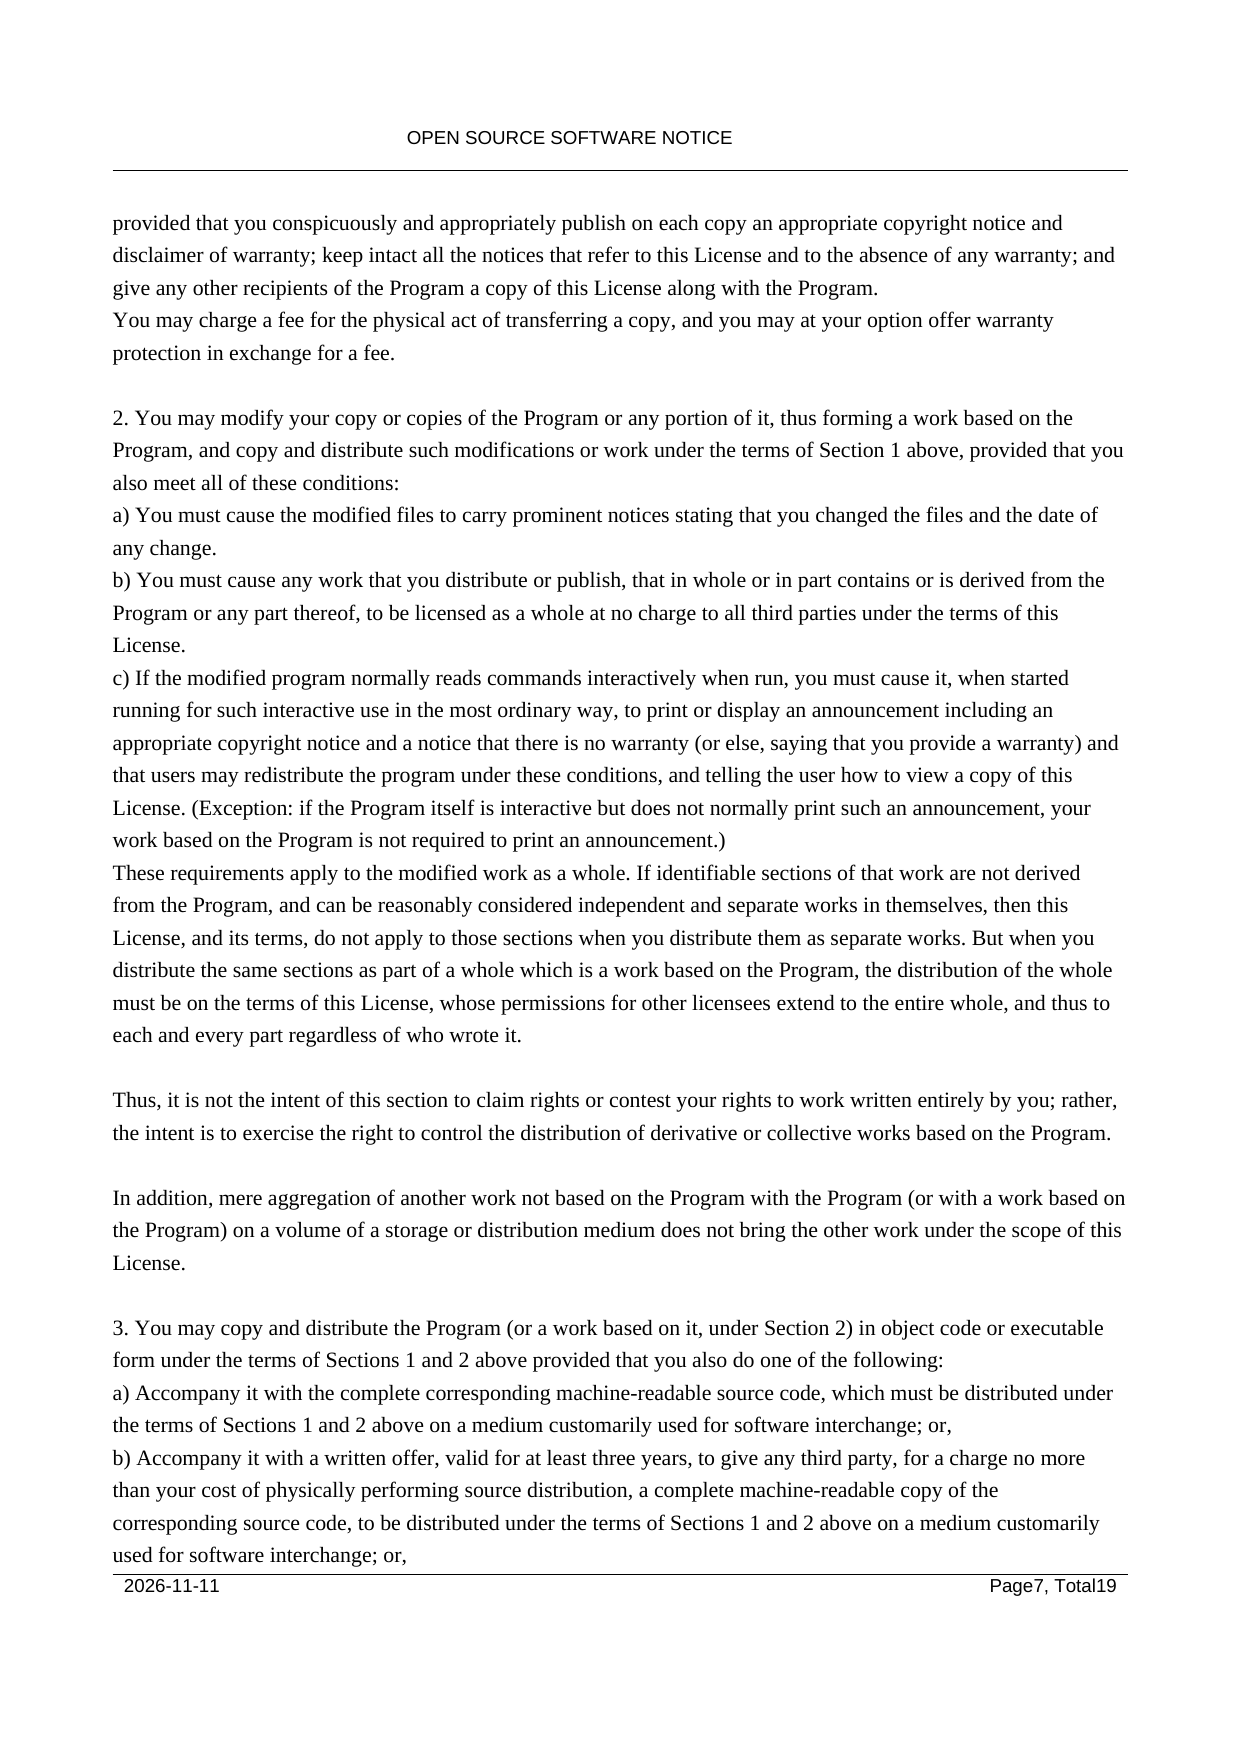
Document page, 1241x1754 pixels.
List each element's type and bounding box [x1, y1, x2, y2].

text [112, 206, 1128, 1571]
